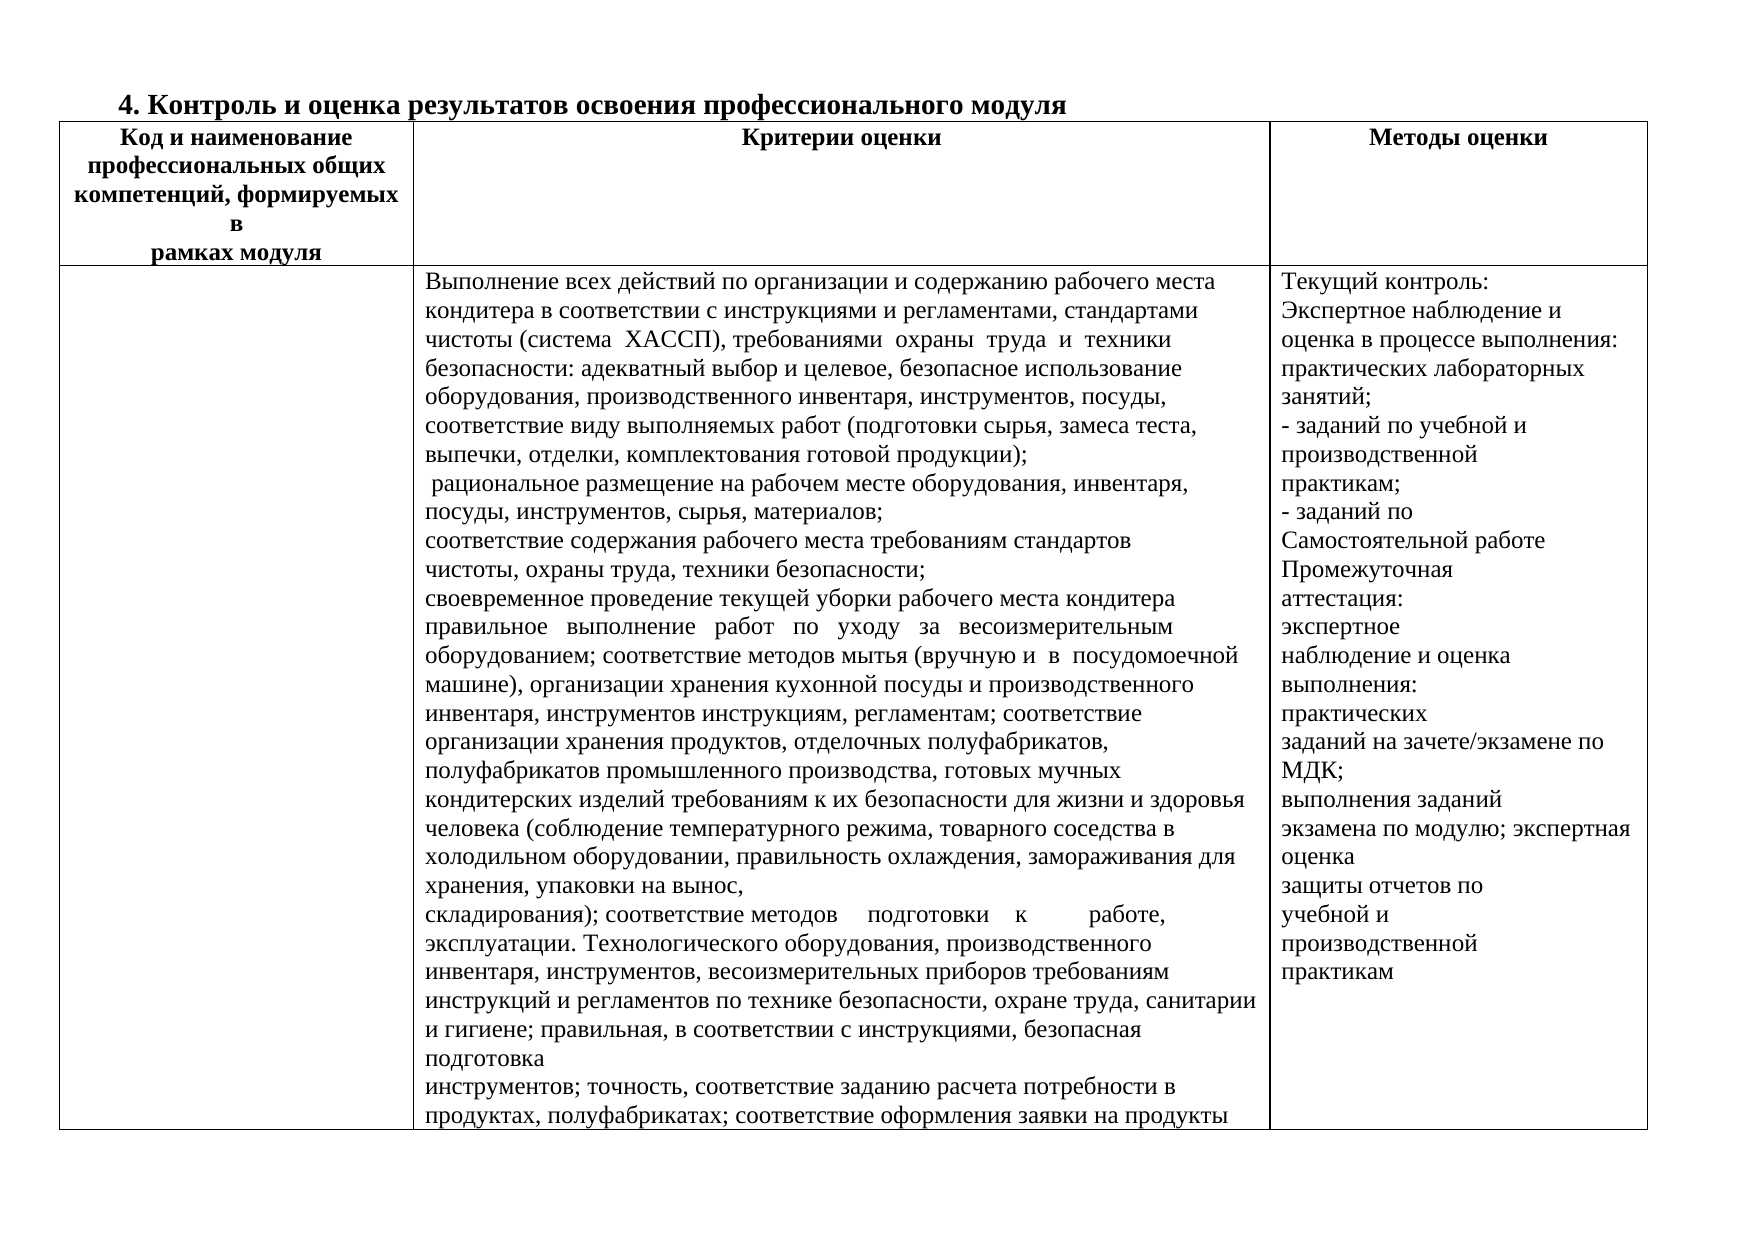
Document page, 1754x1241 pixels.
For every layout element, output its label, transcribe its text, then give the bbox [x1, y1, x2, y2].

text 4. Контроль и оценка результатов освоения профессионального модуля [118, 87, 1636, 121]
table_header Критерии оценки [414, 122, 1269, 265]
table_header Методы оценки [1271, 122, 1647, 265]
table_header Код и наименование профессиональных общих компетенций, формируемых в рамках модуля [60, 122, 413, 265]
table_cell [1271, 266, 1647, 1129]
table_cell [60, 266, 413, 1129]
